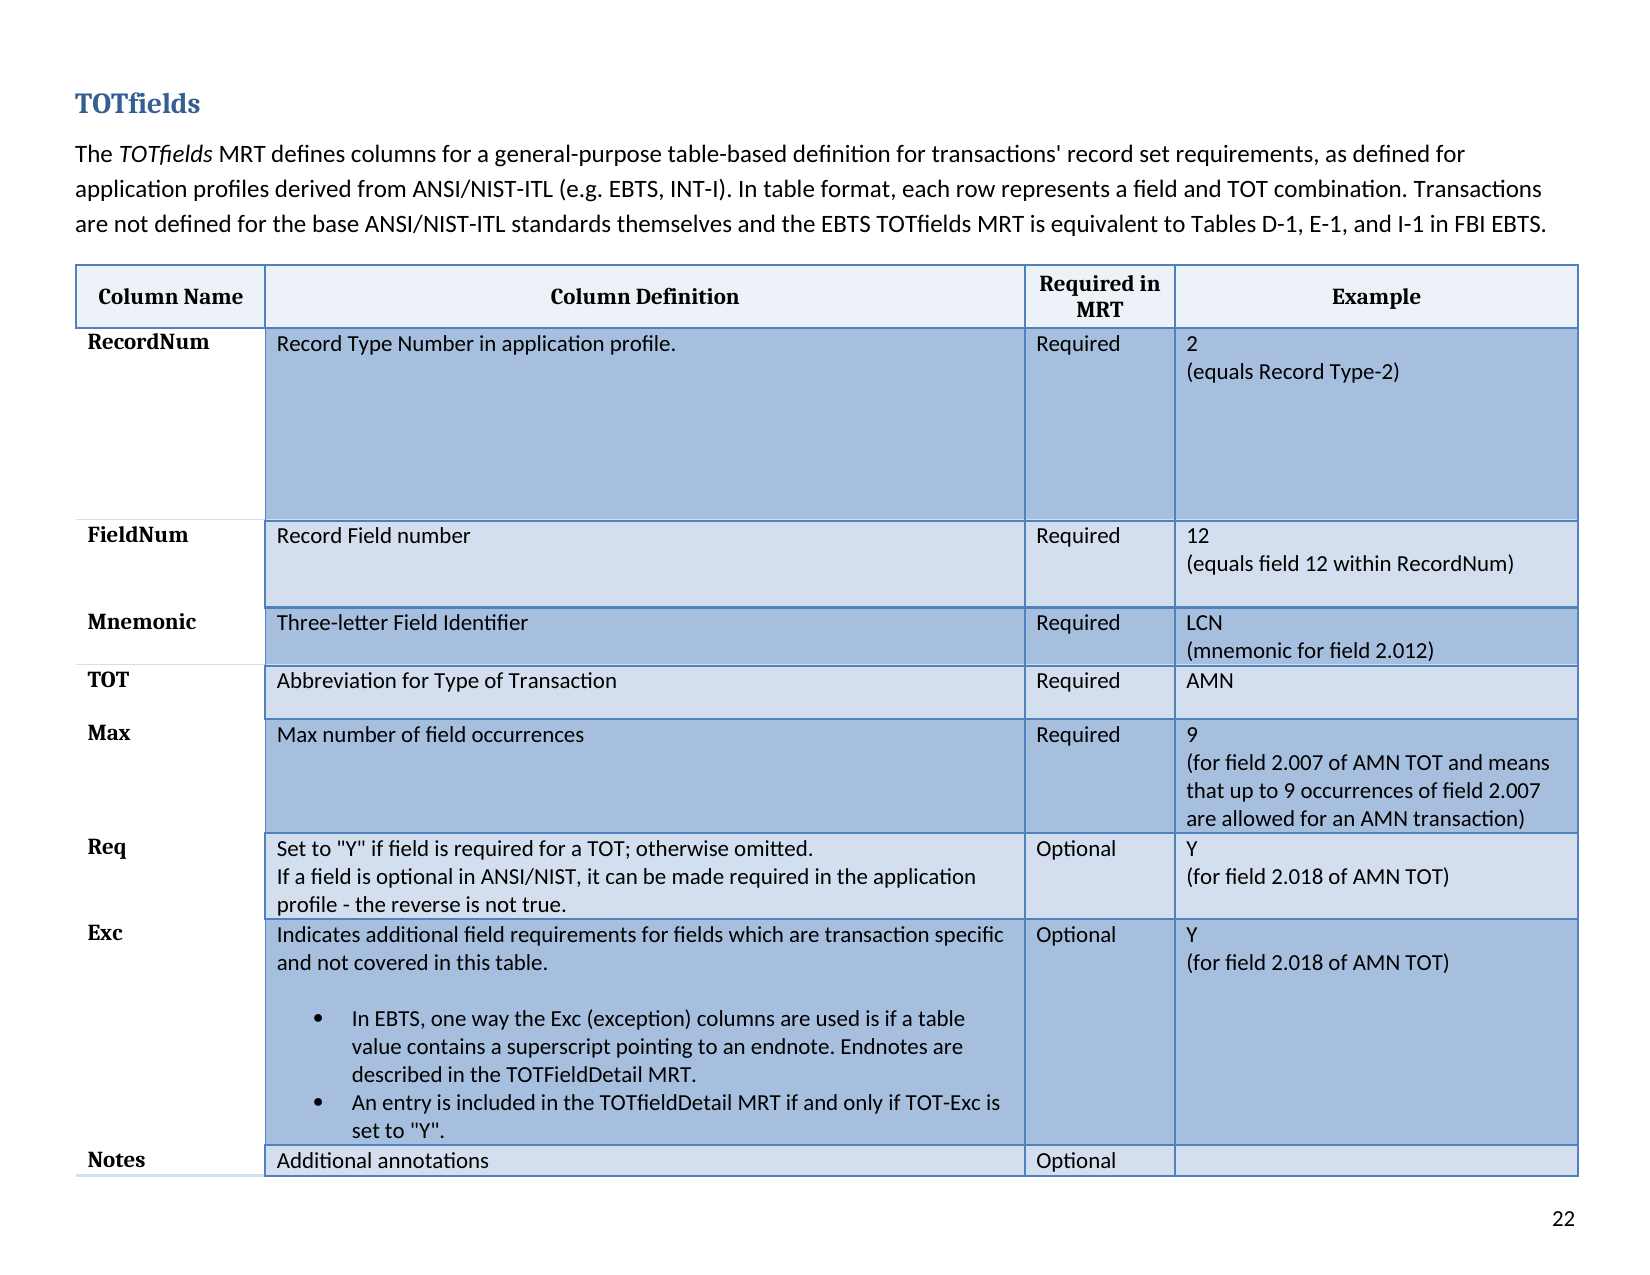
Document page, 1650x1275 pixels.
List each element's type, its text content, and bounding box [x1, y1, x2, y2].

table_cell 12 (equals field 12 within RecordNum) [1176, 522, 1577, 606]
table_header Example [1176, 266, 1577, 327]
table_cell Y (for field 2.018 of AMN TOT) [1176, 834, 1577, 918]
table_cell 9 (for field 2.007 of AMN TOT and means that up to 9 occurrences of field 2.007 are allowed for an AMN transaction) [1176, 720, 1577, 832]
table_cell Indicates additional field requirements for fields which are transaction specific and not covered in this table. In EBTS, one way the Exc (exception) columns are used is if a table value contains a superscript pointing to an endnote. Endnotes are described in the TOTFieldDetail MRT. An entry is included in the TOTfieldDetail MRT if and only if TOT-Exc is set to "Y". [266, 920, 1024, 1144]
subtitle TOTfields [75, 87, 1575, 121]
table_cell Required [1026, 522, 1174, 606]
table_cell Additional annotations [266, 1146, 1024, 1174]
table_cell Notes [76, 1144, 264, 1174]
table_header Column Name [77, 266, 264, 327]
table_cell AMN [1176, 667, 1577, 718]
table_cell Optional [1026, 1146, 1174, 1174]
table_cell Required [1026, 720, 1174, 832]
table_cell Set to "Y" if field is required for a TOT; otherwise omitted. If a field is optional in ANSI/NIST, it can be made required in the application profile - the reverse is not true. [266, 834, 1024, 918]
table_cell TOT [76, 665, 264, 718]
table_cell Three-letter Field Identifier [266, 609, 1024, 664]
table_cell Y (for field 2.018 of AMN TOT) [1176, 920, 1577, 1144]
table_cell Required [1026, 609, 1174, 664]
table_cell Exc [76, 918, 265, 1144]
table_cell Record Type Number in application profile. [266, 329, 1024, 519]
table_cell [1176, 1146, 1577, 1174]
table_cell RecordNum [76, 329, 265, 519]
table_cell Req [76, 832, 264, 918]
table_cell Optional [1026, 920, 1174, 1144]
table_cell Required [1026, 329, 1174, 519]
table_cell Record Field number [266, 522, 1024, 606]
table_cell Optional [1026, 834, 1174, 918]
table_header Column Definition [266, 266, 1024, 327]
table_header Required in MRT [1026, 266, 1174, 327]
table_cell Required [1026, 667, 1174, 718]
table_cell Abbreviation for Type of Transaction [266, 667, 1024, 718]
text The TOTfields MRT defines columns for a general-purpose table-based definition for transactions' record set requirements, as defined for application profiles derived from ANSI/NIST-ITL (e.g. EBTS, INT-I). In table format, each row represents a field and TOT combination. Transactions are not defined for the base ANSI/NIST-ITL standards themselves and the EBTS TOTfields MRT is equivalent to Tables D-1, E-1, and I-1 in FBI EBTS. [75, 138, 1575, 239]
table_cell Max number of field occurrences [266, 720, 1024, 832]
table_cell FieldNum [76, 520, 264, 606]
table_cell LCN (mnemonic for field 2.012) [1176, 609, 1577, 664]
table_cell 2 (equals Record Type-2) [1176, 329, 1577, 519]
table_cell Max [76, 718, 265, 832]
table_cell Mnemonic [76, 606, 265, 664]
